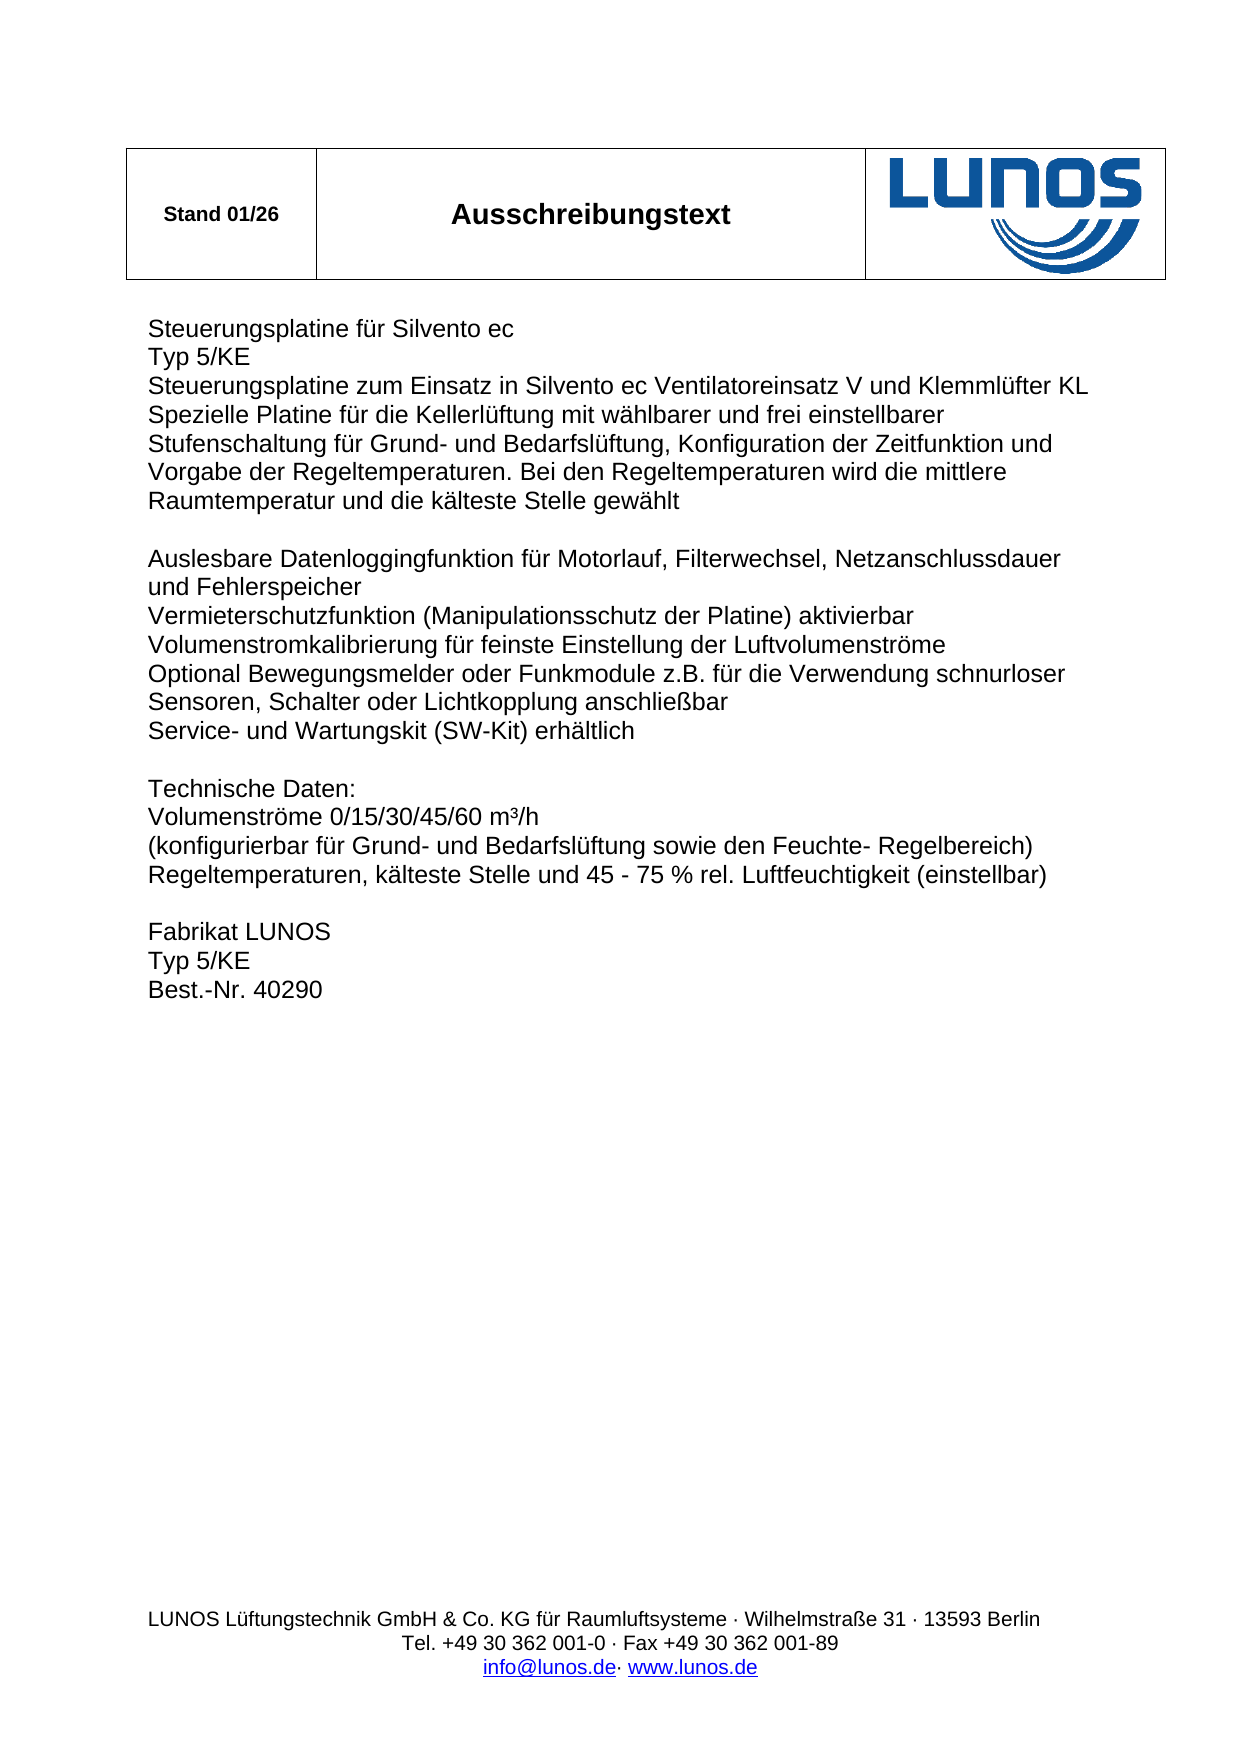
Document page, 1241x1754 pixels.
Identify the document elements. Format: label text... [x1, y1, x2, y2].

text Auslesbare Datenloggingfunktion für Motorlauf, Filterwechsel, Netzanschlussdauer und Fehlerspeicher Vermieterschutzfunktion (Manipulationsschutz der Platine) aktivierbar Volumenstromkalibrierung für feinste Einstellung der Luftvolumenströme Optional Bewegungsmelder oder Funkmodule z.B. für die Verwendung schnurloser Sensoren, Schalter oder Lichtkopplung anschließbar Service- und Wartungskit (SW-Kit) erhältlich Technische Daten: Volumenströme 0/15/30/45/60 m³/h [148, 515, 1092, 831]
table_header Ausschreibungstext [317, 149, 865, 278]
table_header [866, 149, 1165, 278]
text (konfigurierbar für Grund- und Bedarfslüftung sowie den Feuchte- Regelbereich) Regeltemperaturen, kälteste Stelle und 45 - 75 % rel. Luftfeuchtigkeit (einstellbar) Fabrikat LUNOS Typ 5/KE Best.-Nr. 40290 [148, 831, 1092, 1003]
text Steuerungsplatine für Silvento ec Typ 5/KE Steuerungsplatine zum Einsatz in Silvento ec Ventilatoreinsatz V und Klemmlüfter KL Spezielle Platine für die Kellerlüftung mit wählbarer und frei einstellbarer Stufenschaltung für Grund- und Bedarfslüftung, Konfiguration der Zeitfunktion und Vorgabe der Regeltemperaturen. Bei den Regeltemperaturen wird die mittlere Raumtemperatur und die kälteste Stelle gewählt [148, 313, 1092, 515]
picture [889, 158, 1142, 279]
table_header Stand 01/26 [127, 149, 316, 278]
